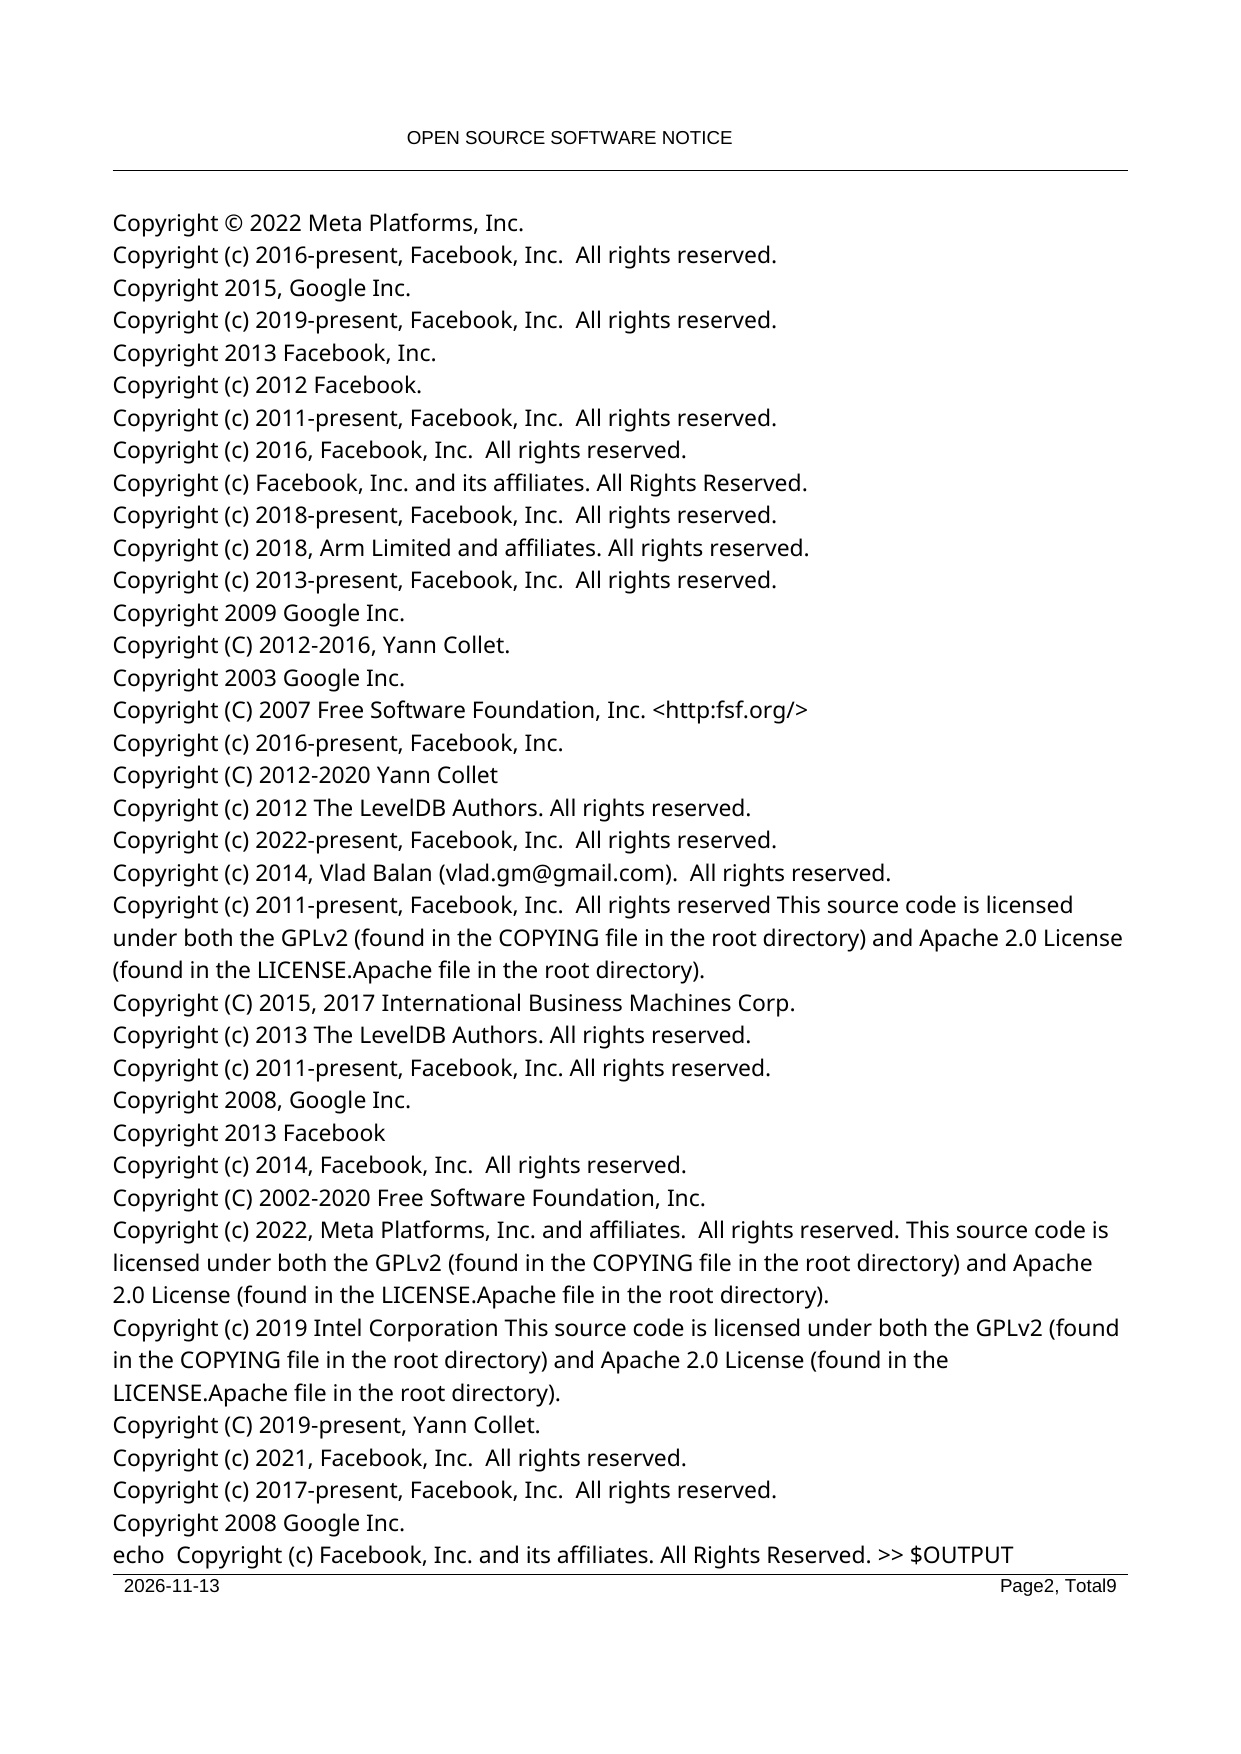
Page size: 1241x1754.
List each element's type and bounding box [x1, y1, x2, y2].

text [112, 206, 1128, 1571]
